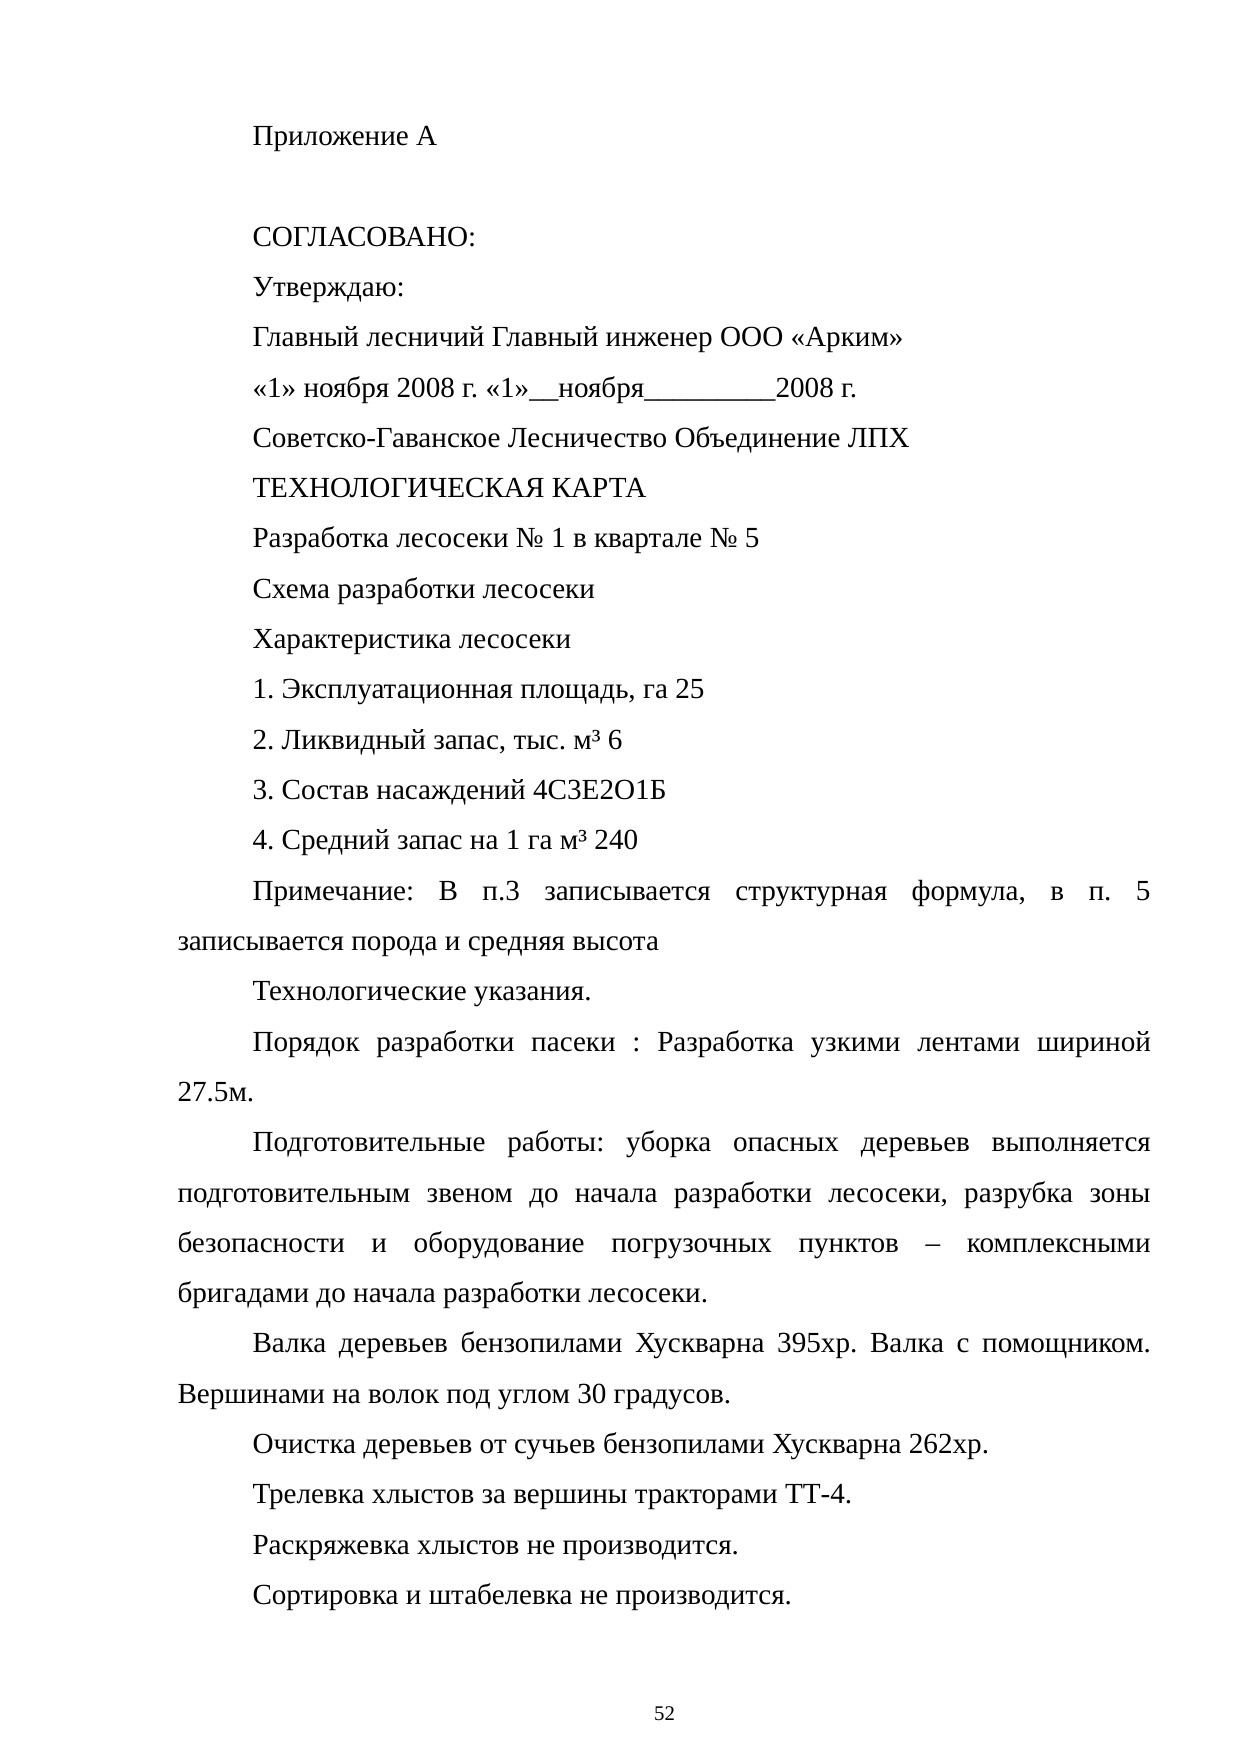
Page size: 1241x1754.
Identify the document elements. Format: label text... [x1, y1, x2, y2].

text 2. Ликвидный запас, тыс. м³ 6 [177, 722, 1152, 755]
text Примечание: В п.3 записывается структурная формула, в п. 5 записывается порода и средняя высота [177, 873, 1152, 957]
text Разработка лесосеки № 1 в квартале № 5 [177, 521, 1152, 554]
text 4. Средний запас на м³ 240 [177, 822, 1152, 856]
text ТЕХНОЛОГИЧЕСКАЯ КАРТА [177, 470, 1152, 504]
text Сортировка и штабелевка не производится. [177, 1577, 1152, 1611]
text СОГЛАСОВАНО: [177, 219, 1152, 252]
text Трелевка хлыстов за вершины тракторами ТТ-4. [177, 1477, 1152, 1510]
text Раскряжевка хлыстов не производится. [177, 1527, 1152, 1560]
text «1» ноября 2008 г. «1»__ноября_________2008 г. [177, 370, 1152, 403]
text Технологические указания. [177, 973, 1152, 1007]
text Характеристика лесосеки [177, 621, 1152, 655]
text Приложение А [177, 118, 1152, 152]
text Главный лесничий Главный инженер ООО «Арким» [177, 319, 1152, 353]
text Схема разработки лесосеки [177, 571, 1152, 604]
text 3. Состав насаждений 4С3Е2О1Б [177, 772, 1152, 806]
text Советско-Гаванское Лесничество Объединение ЛПХ [177, 420, 1152, 453]
text Очистка деревьев от сучьев бензопилами Хускварна 262хр. [177, 1426, 1152, 1460]
text Валка деревьев бензопилами Хускварна 395хр. Валка с помощником. Вершинами на волок под углом 30 градусов. [177, 1326, 1152, 1409]
text Порядок разработки пасеки : Разработка узкими лентами шириной 27.5м. [177, 1024, 1152, 1108]
text 1. Эксплуатационная площадь, га 25 [177, 672, 1152, 705]
text Подготовительные работы: уборка опасных деревьев выполняется подготовительным звеном до начала разработки лесосеки, разрубка зоны безопасности и оборудование погрузочных пунктов – комплексными бригадами до начала разработки лесосеки. [177, 1124, 1152, 1309]
text Утверждаю: [177, 269, 1152, 303]
